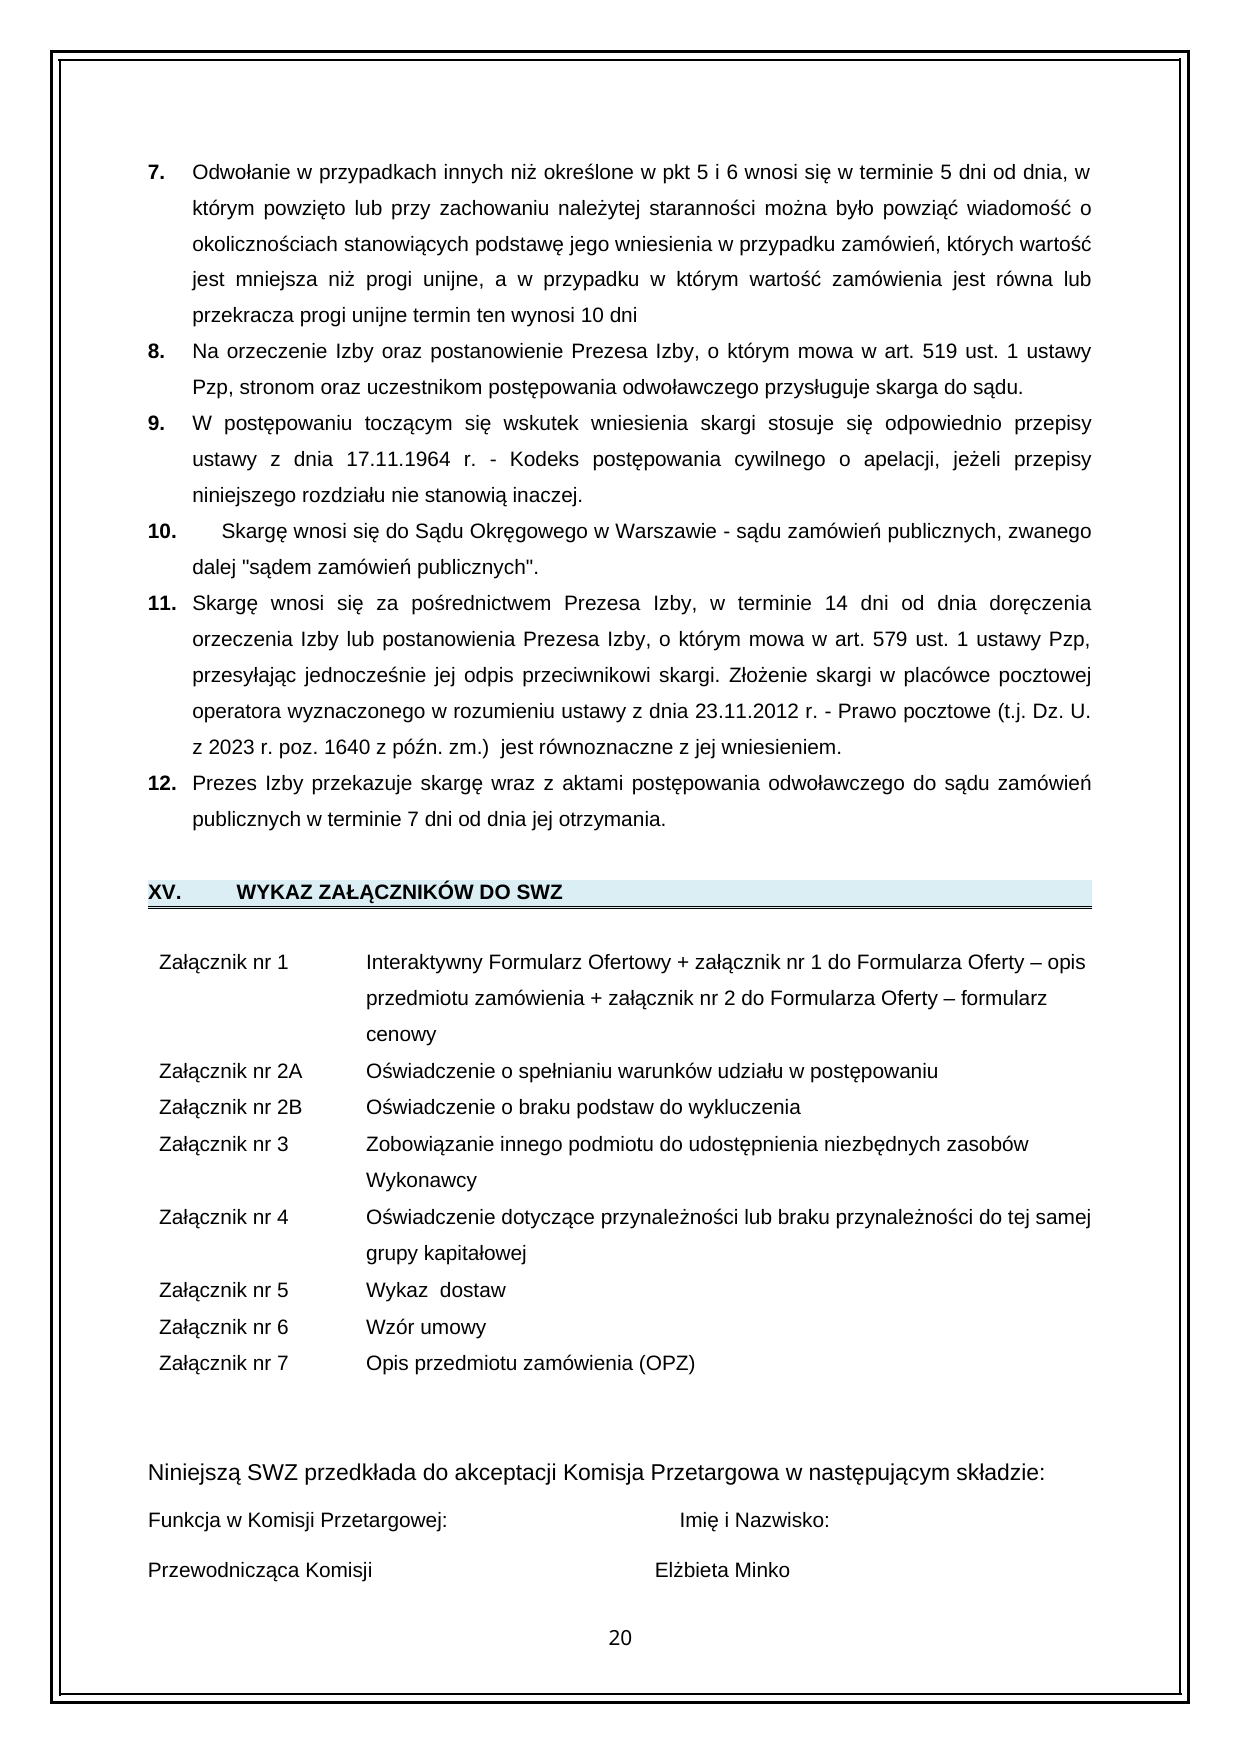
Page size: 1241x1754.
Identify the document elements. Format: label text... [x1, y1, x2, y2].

table_cell Załącznik nr 3 [148, 1132, 354, 1205]
text Niniejszą SWZ przedkłada do akceptacji Komisja Przetargowa w następującym składzie: [148, 1459, 1092, 1485]
text 11. Skargę wnosi się za pośrednictwem Prezesa Izby, w terminie 14 dni od dnia doręczenia orzeczenia Izby lub postanowienia Prezesa Izby, o którym mowa w art. 579 ust. 1 ustawy Pzp, przesyłając jednocześnie jej odpis przeciwnikowi skargi. Złożenie skargi w placówce pocztowej operatora wyznaczonego w rozumieniu ustawy z dnia 23.11.2012 r. - Prawo pocztowe (t.j. Dz. U. z 2023 r. poz. 1640 z późn. zm.) jest równoznaczne z jej wniesieniem. [148, 591, 1092, 758]
text 9. W postępowaniu toczącym się wskutek wniesienia skargi stosuje się odpowiednio przepisy ustawy z dnia 17.11.1964 r. - Kodeks postępowania cywilnego o apelacji, jeżeli przepisy niniejszego rozdziału nie stanowią inaczej. [148, 411, 1092, 507]
table_header Załącznik nr 1 [148, 925, 354, 1059]
table_cell Oświadczenie dotyczące przynależności lub braku przynależności do tej samej grupy kapitałowej [355, 1205, 1104, 1278]
table_cell Załącznik nr 4 [148, 1205, 354, 1278]
table_cell Oświadczenie o spełnianiu warunków udziału w postępowaniu Oświadczenie o braku podstaw do wykluczenia [355, 1059, 1104, 1132]
text 12. Prezes Izby przekazuje skargę wraz z aktami postępowania odwoławczego do sądu zamówień publicznych w terminie 7 dni od dnia jej otrzymania. [148, 770, 1092, 830]
table_cell Załącznik nr 2A Załącznik nr 2B [148, 1059, 354, 1132]
table_cell Załącznik nr 5 [148, 1278, 354, 1315]
table_cell Zobowiązanie innego podmiotu do udostępnienia niezbędnych zasobów Wykonawcy [355, 1132, 1104, 1205]
table_header Imię i Nazwisko: [485, 1499, 1097, 1558]
text 8. Na orzeczenie Izby oraz postanowienie Prezesa Izby, o którym mowa w art. 519 ust. 1 ustawy Pzp, stronom oraz uczestnikom postępowania odwoławczego przysługuje skarga do sądu. [148, 339, 1092, 399]
text 10. Skargę wnosi się do Sądu Okręgowego w Warszawie - sądu zamówień publicznych, zwanego dalej "sądem zamówień publicznych". [148, 519, 1092, 579]
text 7. Odwołanie w przypadkach innych niż określone w pkt 5 i 6 wnosi się w terminie 5 dni od dnia, w którym powzięto lub przy zachowaniu należytej staranności można było powziąć wiadomość o okolicznościach stanowiących podstawę jego wniesienia w przypadku zamówień, których wartość jest mniejsza niż progi unijne, a w przypadku w którym wartość zamówienia jest równa lub przekracza progi unijne termin ten wynosi 10 dni [148, 159, 1092, 327]
table_header Funkcja w Komisji Przetargowej: [136, 1499, 485, 1558]
table_cell Załącznik nr 6 Załącznik nr 7 [148, 1315, 354, 1423]
table_header Interaktywny Formularz Ofertowy + załącznik nr 1 do Formularza Oferty – opis przedmiotu zamówienia + załącznik nr 2 do Formularza Oferty – formularz cenowy [355, 925, 1104, 1059]
list XV. WYKAZ ZAŁĄCZNIKÓW DO SWZ [148, 880, 1092, 906]
table_cell Wykaz dostaw [355, 1278, 1104, 1315]
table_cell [136, 1558, 1097, 1594]
table_cell Wzór umowy Opis przedmiotu zamówienia (OPZ) [355, 1315, 1104, 1423]
